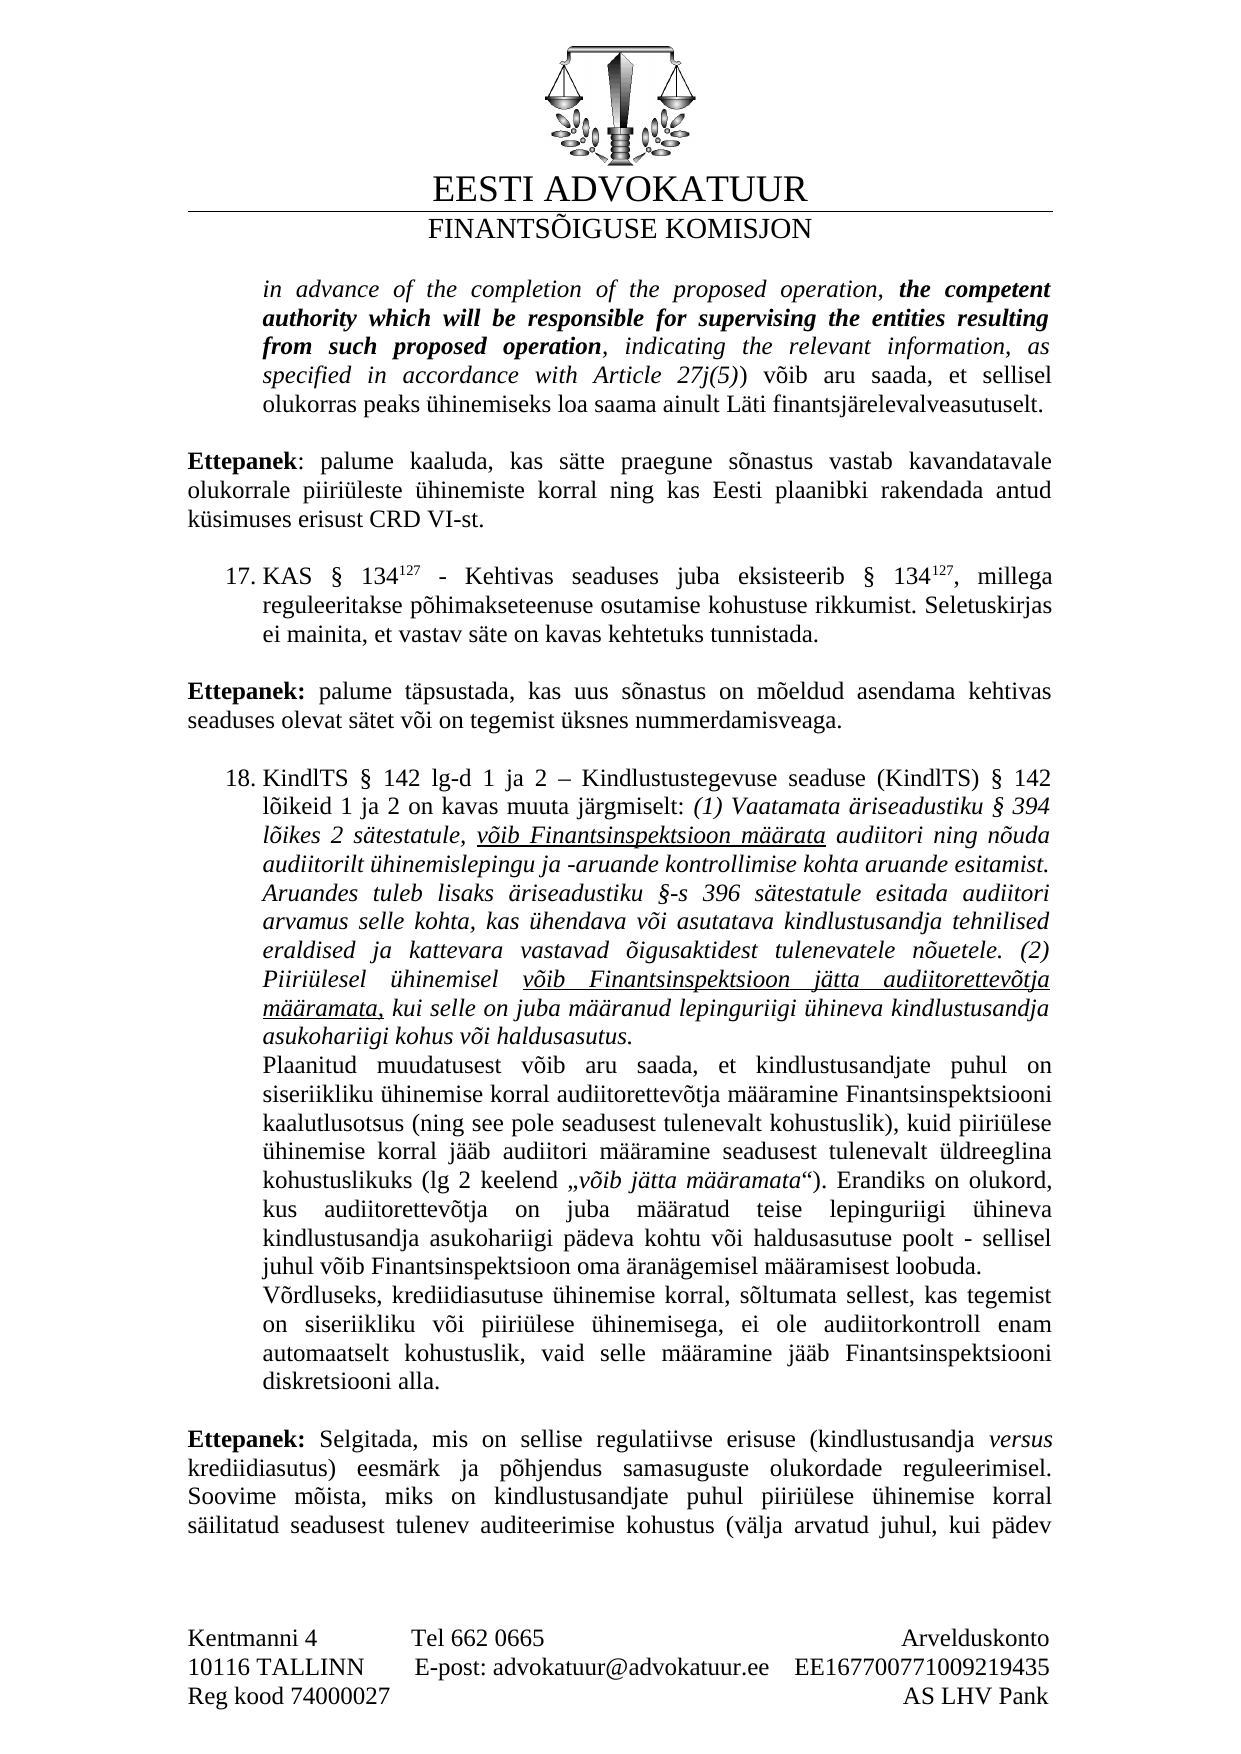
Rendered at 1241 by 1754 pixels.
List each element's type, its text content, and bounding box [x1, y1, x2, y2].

picture [543, 44, 697, 167]
list KAS § 134127 - Kehtivas seaduses juba eksisteerib § 134127, millega reguleeritakse põhimakseteenuse osutamise kohustuse rikkumist. Seletuskirjas ei mainita, et vastav säte on kavas kehtetuks tunnistada. [225, 561, 1053, 648]
text Ettepanek: palume täpsustada, kas uus sõnastus on mõeldud asendama kehtivas seaduses olevat sätet või on tegemist üksnes nummerdamisveaga. [187, 676, 1053, 734]
text Ettepanek: palume kaaluda, kas sätte praegune sõnastus vastab kavandatavale olukorrale piiriüleste ühinemiste korral ning kas Eesti plaanibki rakendada antud küsimuses erisust CRD VI-st. [187, 446, 1053, 533]
list KindlTS § 142 lg-d 1 ja 2 – Kindlustustegevuse seaduse (KindlTS) § 142 lõikeid 1 ja 2 on kavas muuta järgmiselt: (1) Vaatamata äriseadustiku § 394 lõikes 2 sätestatule, võib Finantsinspektsioon määrata audiitori ning nõuda audiitorilt ühinemislepingu ja -aruande kontrollimise kohta aruande esitamist. Aruandes tuleb lisaks äriseadustiku §-s 396 sätestatule esitada audiitori arvamus selle kohta, kas ühendava või asutatava kindlustusandja tehnilised eraldised ja kattevara vastavad õigusaktidest tulenevatele nõuetele. (2) Piiriülesel ühinemisel võib Finantsinspektsioon jätta audiitorettevõtja määramata, kui selle on juba määranud lepinguriigi ühineva kindlustusandja asukohariigi kohus või haldusasutus. [225, 763, 1053, 1050]
text Plaanitud muudatusest võib aru saada, et kindlustusandjate puhul on siseriikliku ühinemise korral audiitorettevõtja määramine Finantsinspektsiooni kaalutlusotsus (ning see pole seadusest tulenevalt kohustuslik), kuid piiriülese ühinemise korral jääb audiitori määramine seadusest tulenevalt üldreeglina kohustuslikuks (lg 2 keelend „võib jätta määramata“). Erandiks on olukord, kus audiitorettevõtja on juba määratud teise lepinguriigi ühineva kindlustusandja asukohariigi pädeva kohtu või haldusasutuse poolt - sellisel juhul võib Finantsinspektsioon oma äranägemisel määramisest loobuda. [262, 1050, 1053, 1280]
text Võrdluseks, krediidiasutuse ühinemise korral, sõltumata sellest, kas tegemist on siseriikliku või piiriülese ühinemisega, ei ole audiitorkontroll enam automaatselt kohustuslik, vaid selle määramine jääb Finantsinspektsiooni diskretsiooni alla. [262, 1280, 1053, 1395]
